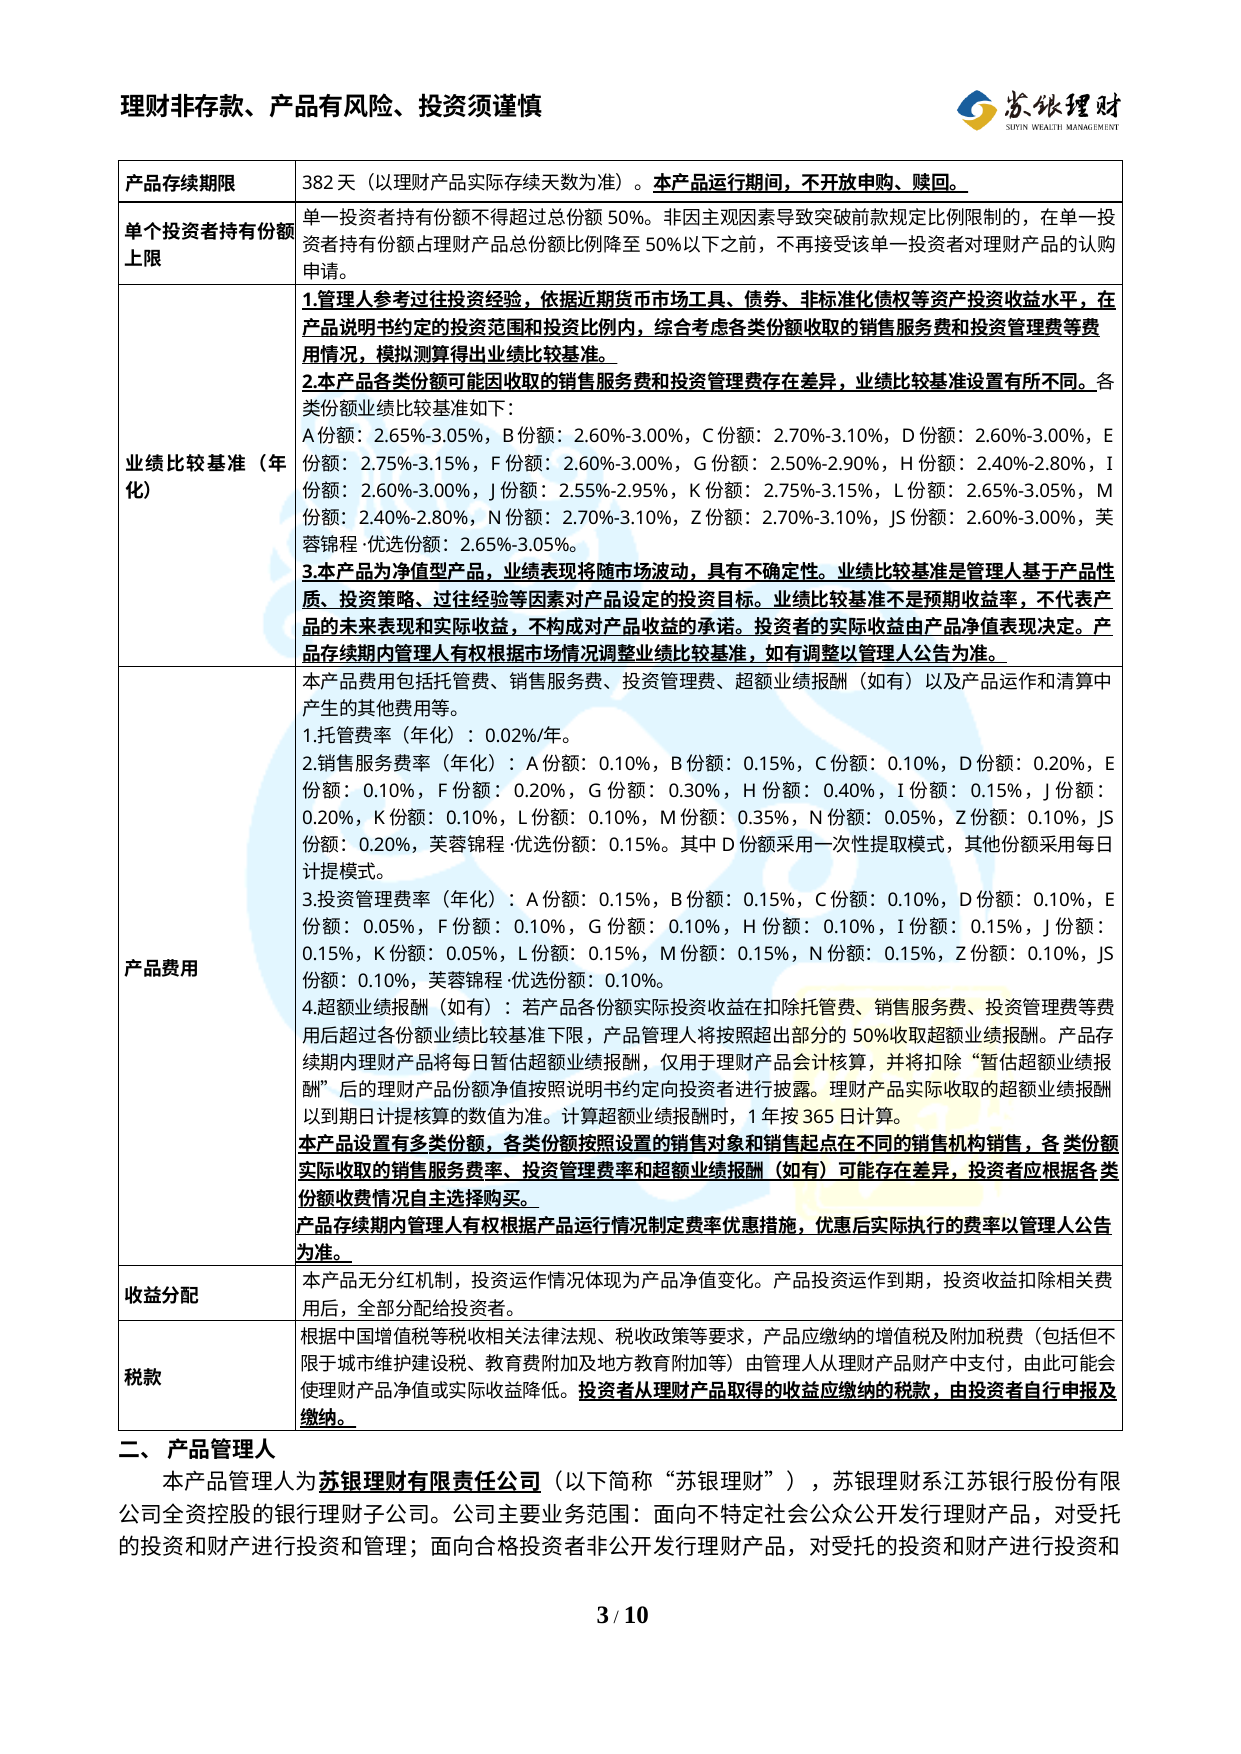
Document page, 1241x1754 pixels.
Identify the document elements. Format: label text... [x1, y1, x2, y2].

table_cell 产品存续期限 [119, 161, 295, 201]
table_cell 本产品无分红机制，投资运作情况体现为产品净值变化。产品投资运作到期，投资收益扣除相关费用后，全部分配给投资者。 [296, 1266, 1122, 1320]
picture [932, 72, 1151, 143]
table_cell 1.管理人参考过往投资经验，依据近期货币市场工具、债券、非标准化债权等资产投资收益水平，在产品说明书约定的投资范围和投资比例内，综合考虑各类份额收取的销售服务费和投资管理费等费用情况，模拟测算得出业绩比较基准。 2.本产品各类份额可能因收取的销售服务费和投资管理费存在差异，业绩比较基准设置有所不同。各类份额业绩比较基准如下： A份额：2.65%-3.05%，B份额：2.60%-3.00%，C份额：2.70%-3.10%，D份额：2.60%-3.00%，E份额：2.75%-3.15%，F份额：2.60%-3.00%，G份额：2.50%-2.90%，H份额：2.40%-2.80%，I份额：2.60%-3.00%，J份额：2.55%-2.95%，K份额：2.75%-3.15%，L份额：2.65%-3.05%，M份额：2.40%-2.80%，N份额：2.70%-3.10%，Z份额：2.70%-3.10%，JS份额：2.60%-3.00%，芙蓉锦程 ·优选份额：2.65%-3.05%。 3.本产品为净值型产品，业绩表现将随市场波动，具有不确定性。业绩比较基准是管理人基于产品性质、投资策略、过往经验等因素对产品设定的投资目标。业绩比较基准不是预期收益率，不代表产品的未来表现和实际收益，不构成对产品收益的承诺。投资者的实际收益由产品净值表现决定。产品存续期内管理人有权根据市场情况调整业绩比较基准，如有调整以管理人公告为准。 [296, 285, 1122, 666]
table_cell 收益分配 [119, 1266, 295, 1320]
table_cell 产品费用 [119, 667, 295, 1265]
table_cell 单个投资者持有份额上限 [119, 203, 295, 284]
table_cell 本产品费用包括托管费、销售服务费、投资管理费、超额业绩报酬（如有）以及产品运作和清算中产生的其他费用等。 1.托管费率（年化）：0.02%/年。 2.销售服务费率（年化）：A份额：0.10%，B份额：0.15%，C份额：0.10%，D份额：0.20%，E份额：0.10%，F份额：0.20%，G份额：0.30%，H份额：0.40%，I份额：0.15%，J份额：0.20%，K份额：0.10%，L份额：0.10%，M份额：0.35%，N份额：0.05%，Z份额：0.10%，JS份额：0.20%，芙蓉锦程 ·优选份额：0.15%。其中D份额采用一次性提取模式，其他份额采用每日计提模式。 3.投资管理费率（年化）：A份额：0.15%，B份额：0.15%，C份额：0.10%，D份额：0.10%，E份额：0.05%，F份额：0.10%，G份额：0.10%，H份额：0.10%，I份额：0.15%，J份额：0.15%，K份额：0.05%，L份额：0.15%，M份额：0.15%，N份额：0.15%，Z份额：0.10%，JS份额：0.10%，芙蓉锦程 ·优选份额：0.10%。 4.超额业绩报酬（如有）：若产品各份额实际投资收益在扣除托管费、销售服务费、投资管理费等费用后超过各份额业绩比较基准下限，产品管理人将按照超出部分的50%收取超额业绩报酬。产品存续期内理财产品将每日暂估超额业绩报酬，仅用于理财产品会计核算，并将扣除“暂估超额业绩报酬”后的理财产品份额净值按照说明书约定向投资者进行披露。理财产品实际收取的超额业绩报酬以到期日计提核算的数值为准。计算超额业绩报酬时，1年按365日计算。 本产品设置有多类份额，各类份额按照设置的销售对象和销售起点在不同的销售机构销售，各类份额实际收取的销售服务费率、投资管理费率和超额业绩报酬（如有）可能存在差异，投资者应根据各类份额收费情况自主选择购买。 产品存续期内管理人有权根据产品运行情况制定费率优惠措施，优惠后实际执行的费率以管理人公告为准。 [296, 667, 1122, 1265]
table_cell 税款 [119, 1321, 295, 1430]
table_cell 业绩比较基准（年化） [119, 285, 295, 666]
list 产品管理人 [118, 1431, 1122, 1464]
table_cell 382天（以理财产品实际存续天数为准）。本产品运行期间，不开放申购、赎回。 [296, 161, 1122, 201]
table_cell 单一投资者持有份额不得超过总份额50%。非因主观因素导致突破前款规定比例限制的，在单一投资者持有份额占理财产品总份额比例降至50%以下之前，不再接受该单一投资者对理财产品的认购申请。 [296, 203, 1122, 284]
table_cell 根据中国增值税等税收相关法律法规、税收政策等要求，产品应缴纳的增值税及附加税费（包括但不限于城市维护建设税、教育费附加及地方教育附加等）由管理人从理财产品财产中支付，由此可能会使理财产品净值或实际收益降低。投资者从理财产品取得的收益应缴纳的税款，由投资者自行申报及缴纳。 [296, 1321, 1122, 1430]
